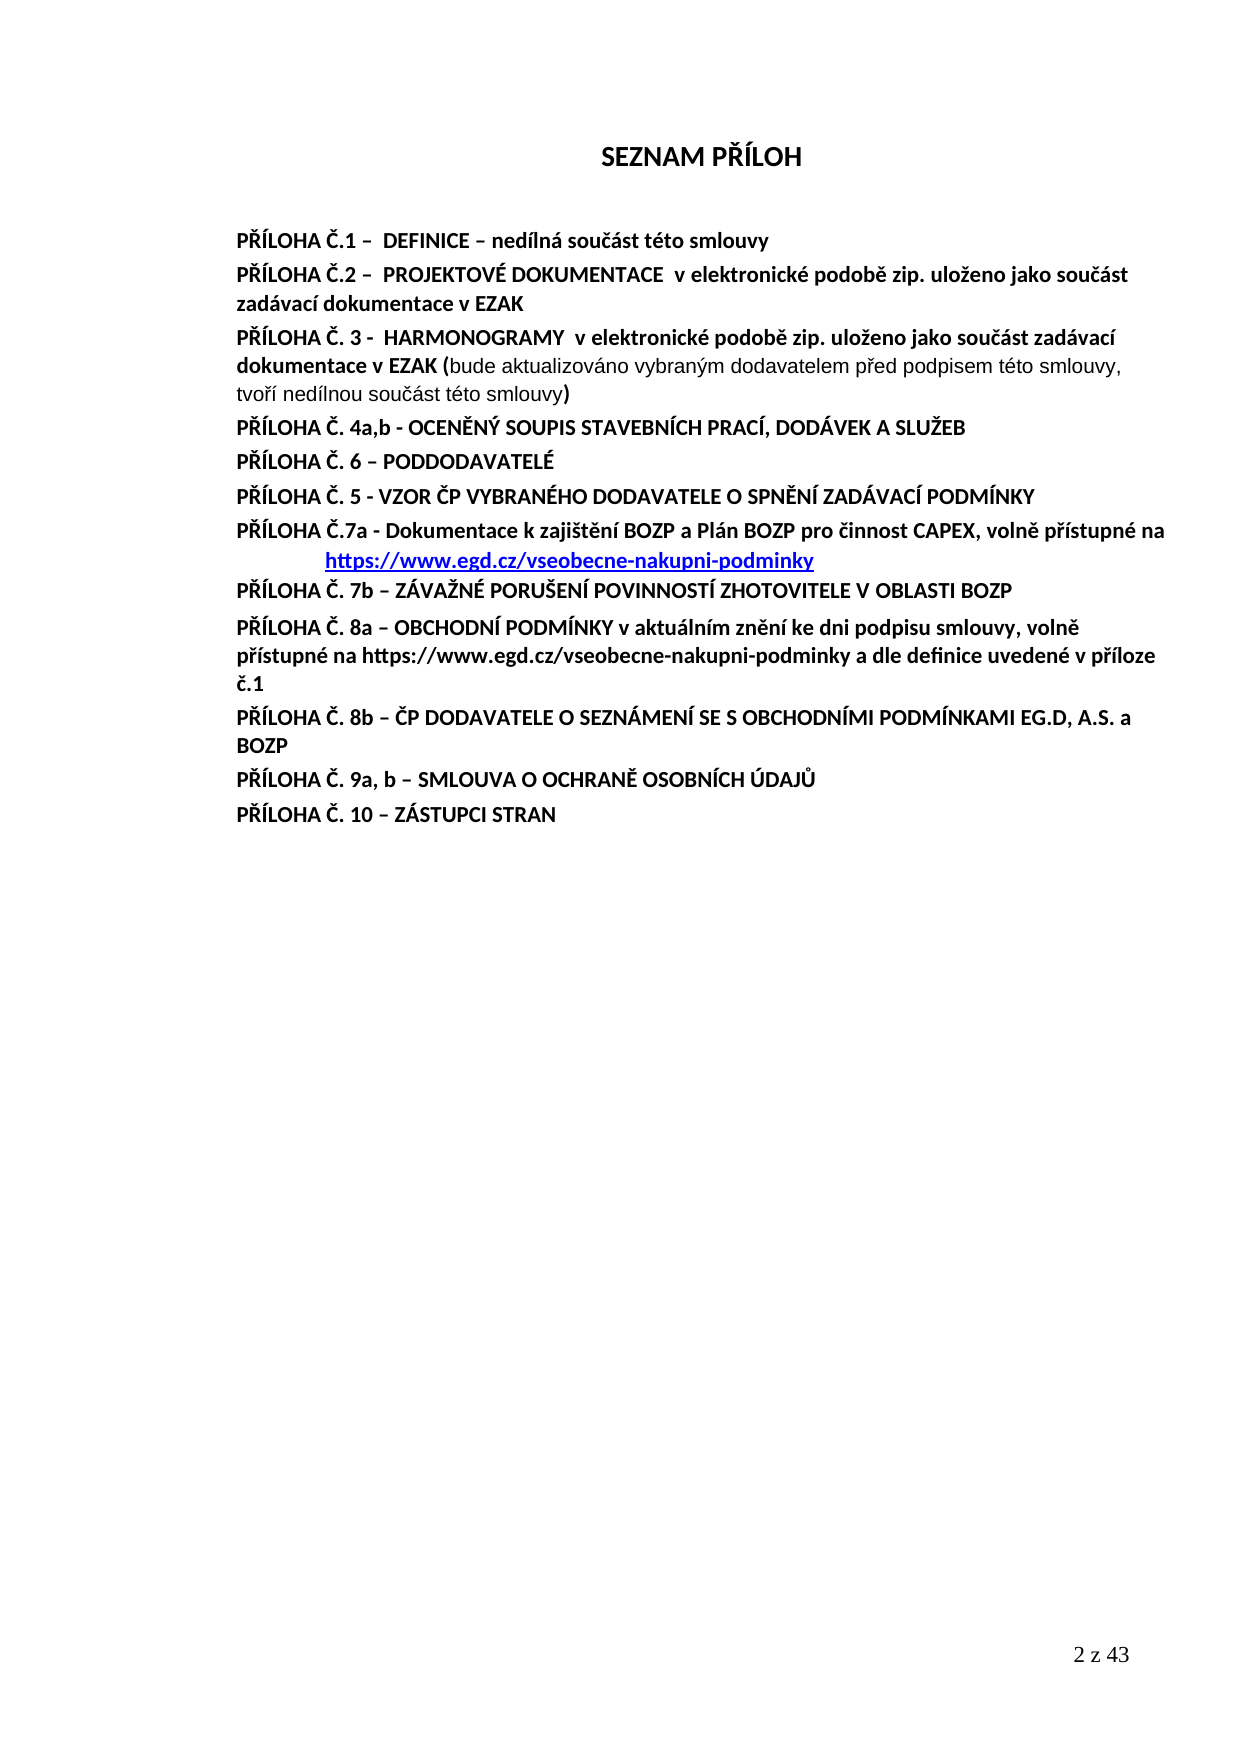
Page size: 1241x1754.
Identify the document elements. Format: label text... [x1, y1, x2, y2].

text PŘÍLOHA Č. 8a – OBCHODNÍ PODMÍNKY v aktuálním znění ke dni podpisu smlouvy, volně přístupné na https://www.egd.cz/vseobecne-nakupni-podminky a dle definice uvedené v příloze č.1 [236, 613, 1167, 697]
text PŘÍLOHA Č. 3 - HARMONOGRAMY v elektronické podobě zip. uloženo jako součást zadávací dokumentace v EZAK (bude aktualizováno vybraným dodavatelem před podpisem této smlouvy, tvoří nedílnou součást této smlouvy) [236, 323, 1167, 407]
text PŘÍLOHA Č. 5 - VZOR ČP VYBRANÉHO DODAVATELE O SPNĚNÍ ZADÁVACÍ PODMÍNKY [236, 482, 1167, 510]
text PŘÍLOHA Č.2 – PROJEKTOVÉ DOKUMENTACE v elektronické podobě zip. uloženo jako součást zadávací dokumentace v EZAK [236, 261, 1167, 317]
text PŘÍLOHA Č. 8b – ČP DODAVATELE O SEZNÁMENÍ SE S OBCHODNÍMI PODMÍNKAMI EG.D, A.S. a BOZP [236, 703, 1167, 759]
text SEZNAM PŘÍLOH [236, 138, 1167, 173]
text PŘÍLOHA Č. 10 – ZÁSTUPCI STRAN [236, 800, 1167, 828]
text PŘÍLOHA Č. 6 – PODDODAVATELÉ [236, 447, 1167, 476]
text PŘÍLOHA Č. 9a, b – Smlouva o ochraně osobních údajů [236, 766, 1167, 793]
text PŘÍLOHA Č.7a - Dokumentace k zajištění BOZP a Plán BOZP pro činnost CAPEX, volně přístupné na https://www.egd.cz/vseobecne-nakupni-podminky [236, 516, 1167, 574]
text PŘÍLOHA Č. 7b – ZÁVAŽNÉ PORUŠENÍ POVINNOSTÍ ZHOTOVITELE V OBLASTI BOZP [236, 576, 1167, 604]
text PŘÍLOHA Č.1 – DEFINICE – nedílná součást této smlouvy [236, 226, 1167, 254]
text PŘÍLOHA Č. 4a,b - OCENĚNÝ SOUPIS STAVEBNÍCH PRACÍ, DODÁVEK A SLUŽEB [236, 413, 1167, 441]
